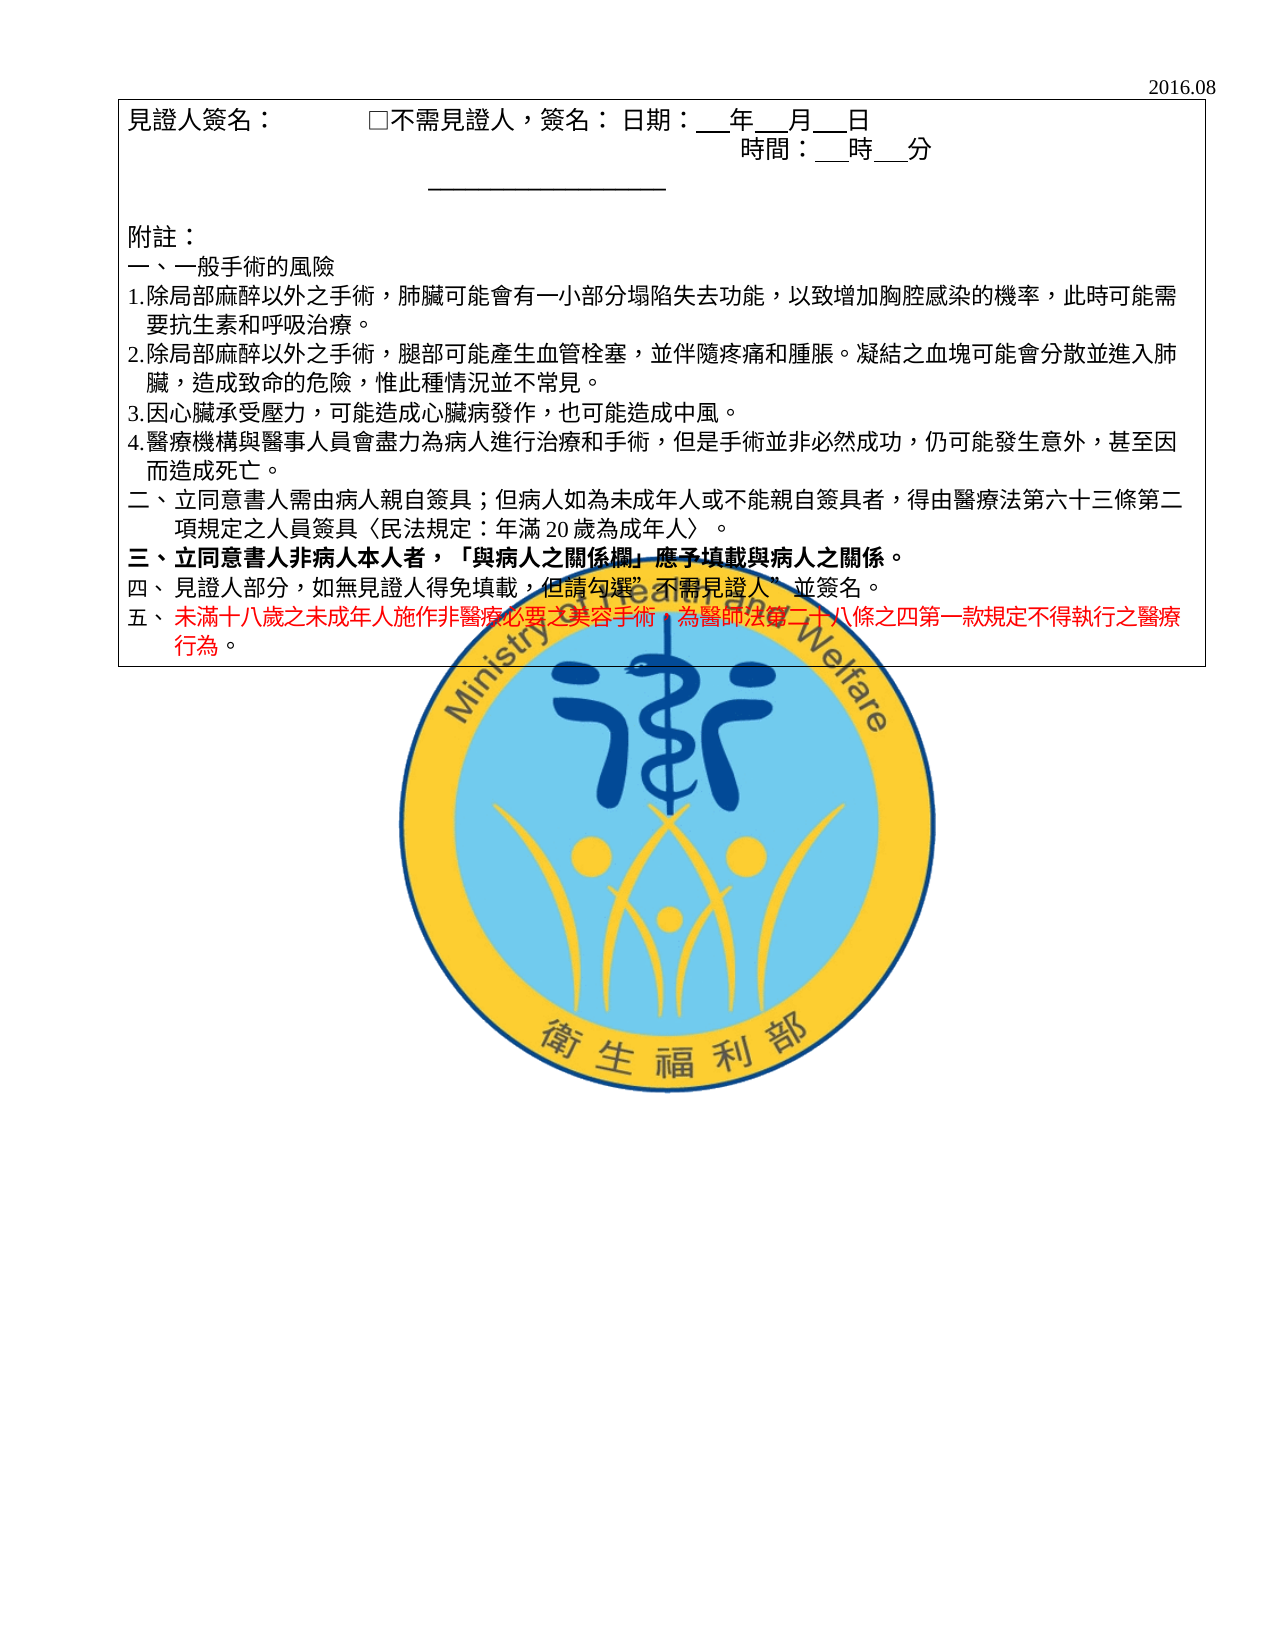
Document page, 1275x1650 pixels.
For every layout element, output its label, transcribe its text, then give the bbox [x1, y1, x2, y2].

table_cell 見證人簽名： □不需見證人，簽名： 日期： 年 月 日 時間： 時 分 ___________________ 附註： 一般手術的風險 除局部麻醉以外之手術，肺臟可能會有一小部分塌陷失去功能，以致增加胸腔感染的機率，此時可能需要抗生素和呼吸治療。 除局部麻醉以外之手術，腿部可能產生血管栓塞，並伴隨疼痛和腫脹。凝結之血塊可能會分散並進入肺臟，造成致命的危險，惟此種情況並不常見。 因心臟承受壓力，可能造成心臟病發作，也可能造成中風。 醫療機構與醫事人員會盡力為病人進行治療和手術，但是手術並非必然成功，仍可能發生意外，甚至因而造成死亡。 立同意書人需由病人親自簽具；但病人如為未成年人或不能親自簽具者，得由醫療法第六十三條第二項規定之人員簽具〈民法規定：年滿20歲為成年人〉。 立同意書人非病人本人者，「與病人之關係欄」應予填載與病人之關係。 見證人部分，如無見證人得免填載，但請勾選”不需見證人”並簽名。 未滿十八歲之未成年人施作非醫療必要之美容手術，為醫師法第二十八條之四第一款規定不得執行之醫療行為。 [119, 100, 1205, 666]
picture [398, 667, 936, 1094]
